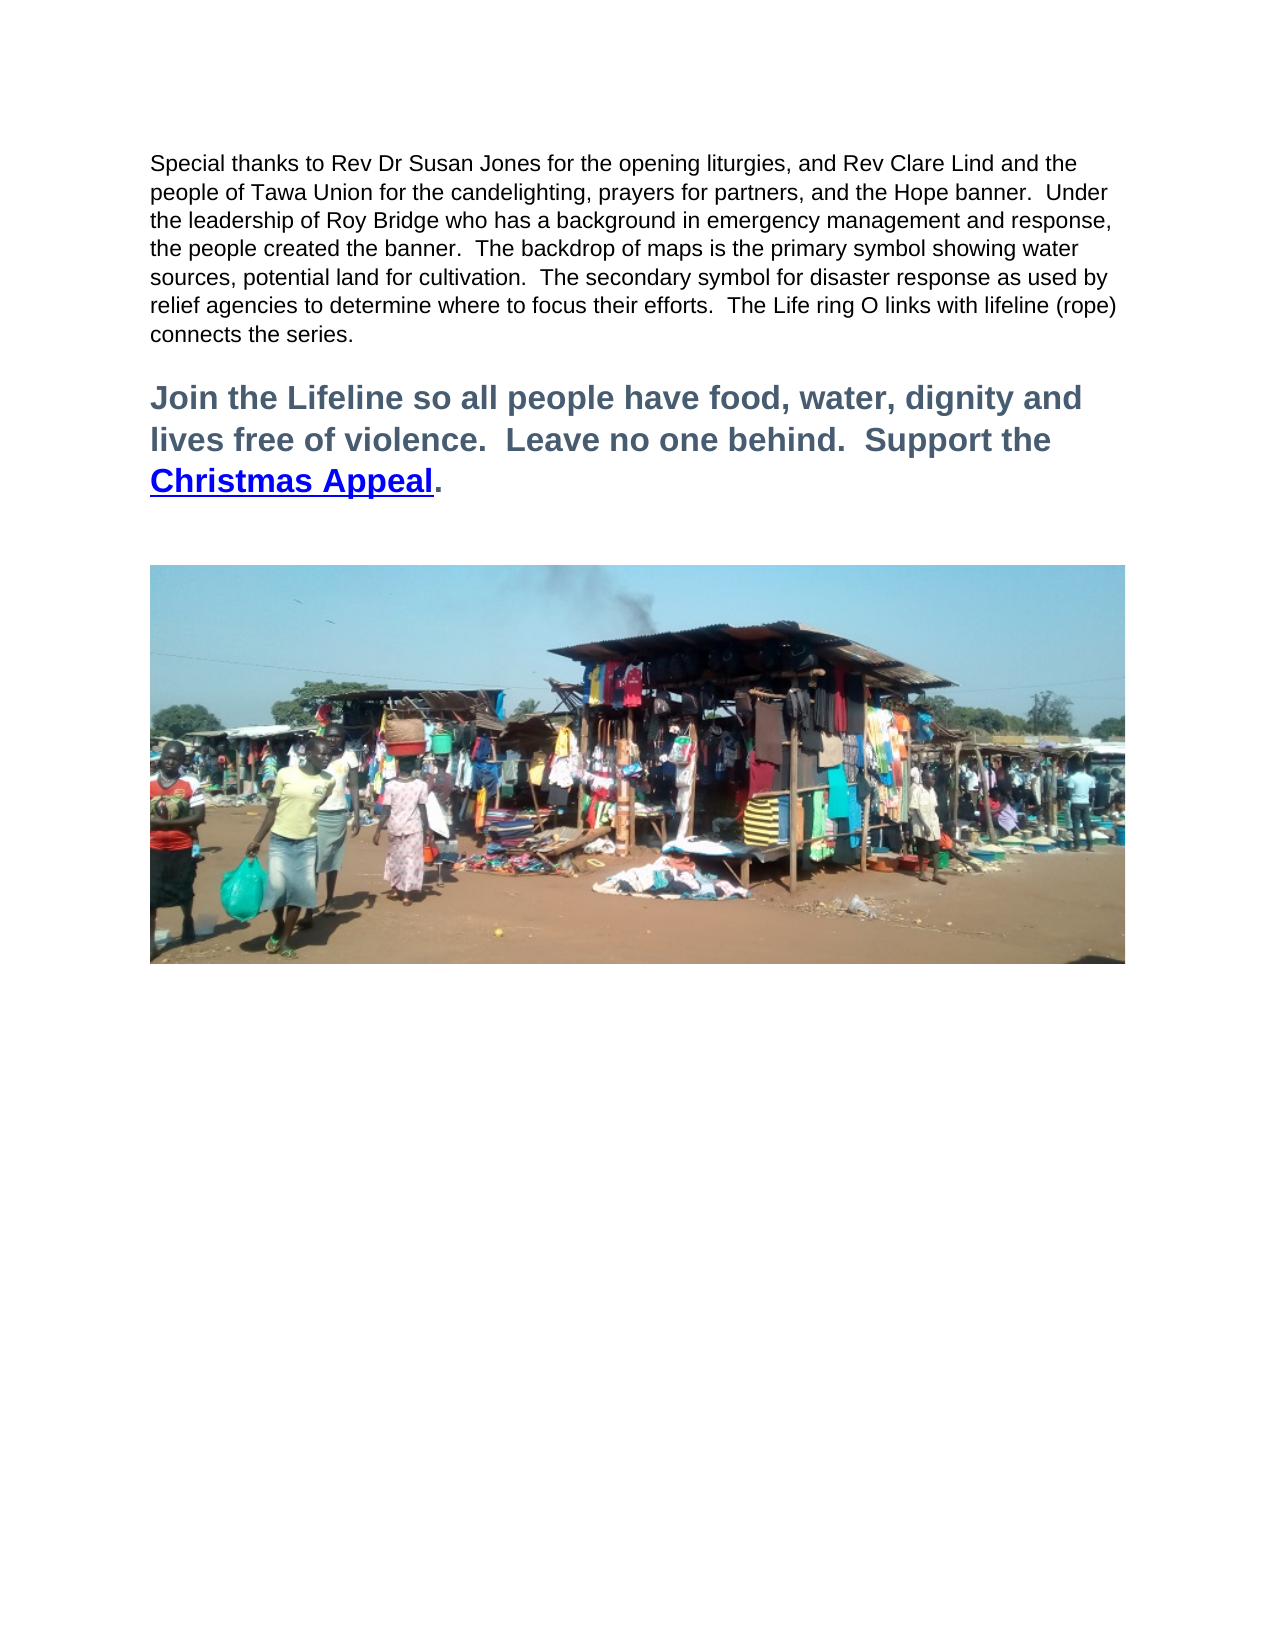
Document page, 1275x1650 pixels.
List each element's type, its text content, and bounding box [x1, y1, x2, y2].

picture [150, 565, 1125, 964]
text Special thanks to Rev Dr Susan Jones for the opening liturgies, and Rev Clare Lind and the people of Tawa Union for the candelighting, prayers for partners, and the Hope banner. Under the leadership of Roy Bridge who has a background in emergency management and response, the people created the banner. The backdrop of maps is the primary symbol showing water sources, potential land for cultivation. The secondary symbol for disaster response as used by relief agencies to determine where to focus their efforts. The Life ring O links with lifeline (rope) connects the series. [150, 150, 1125, 347]
text Join the Lifeline so all people have food, water, dignity and lives free of violence. Leave no one behind. Support the Christmas Appeal. [150, 378, 1093, 500]
